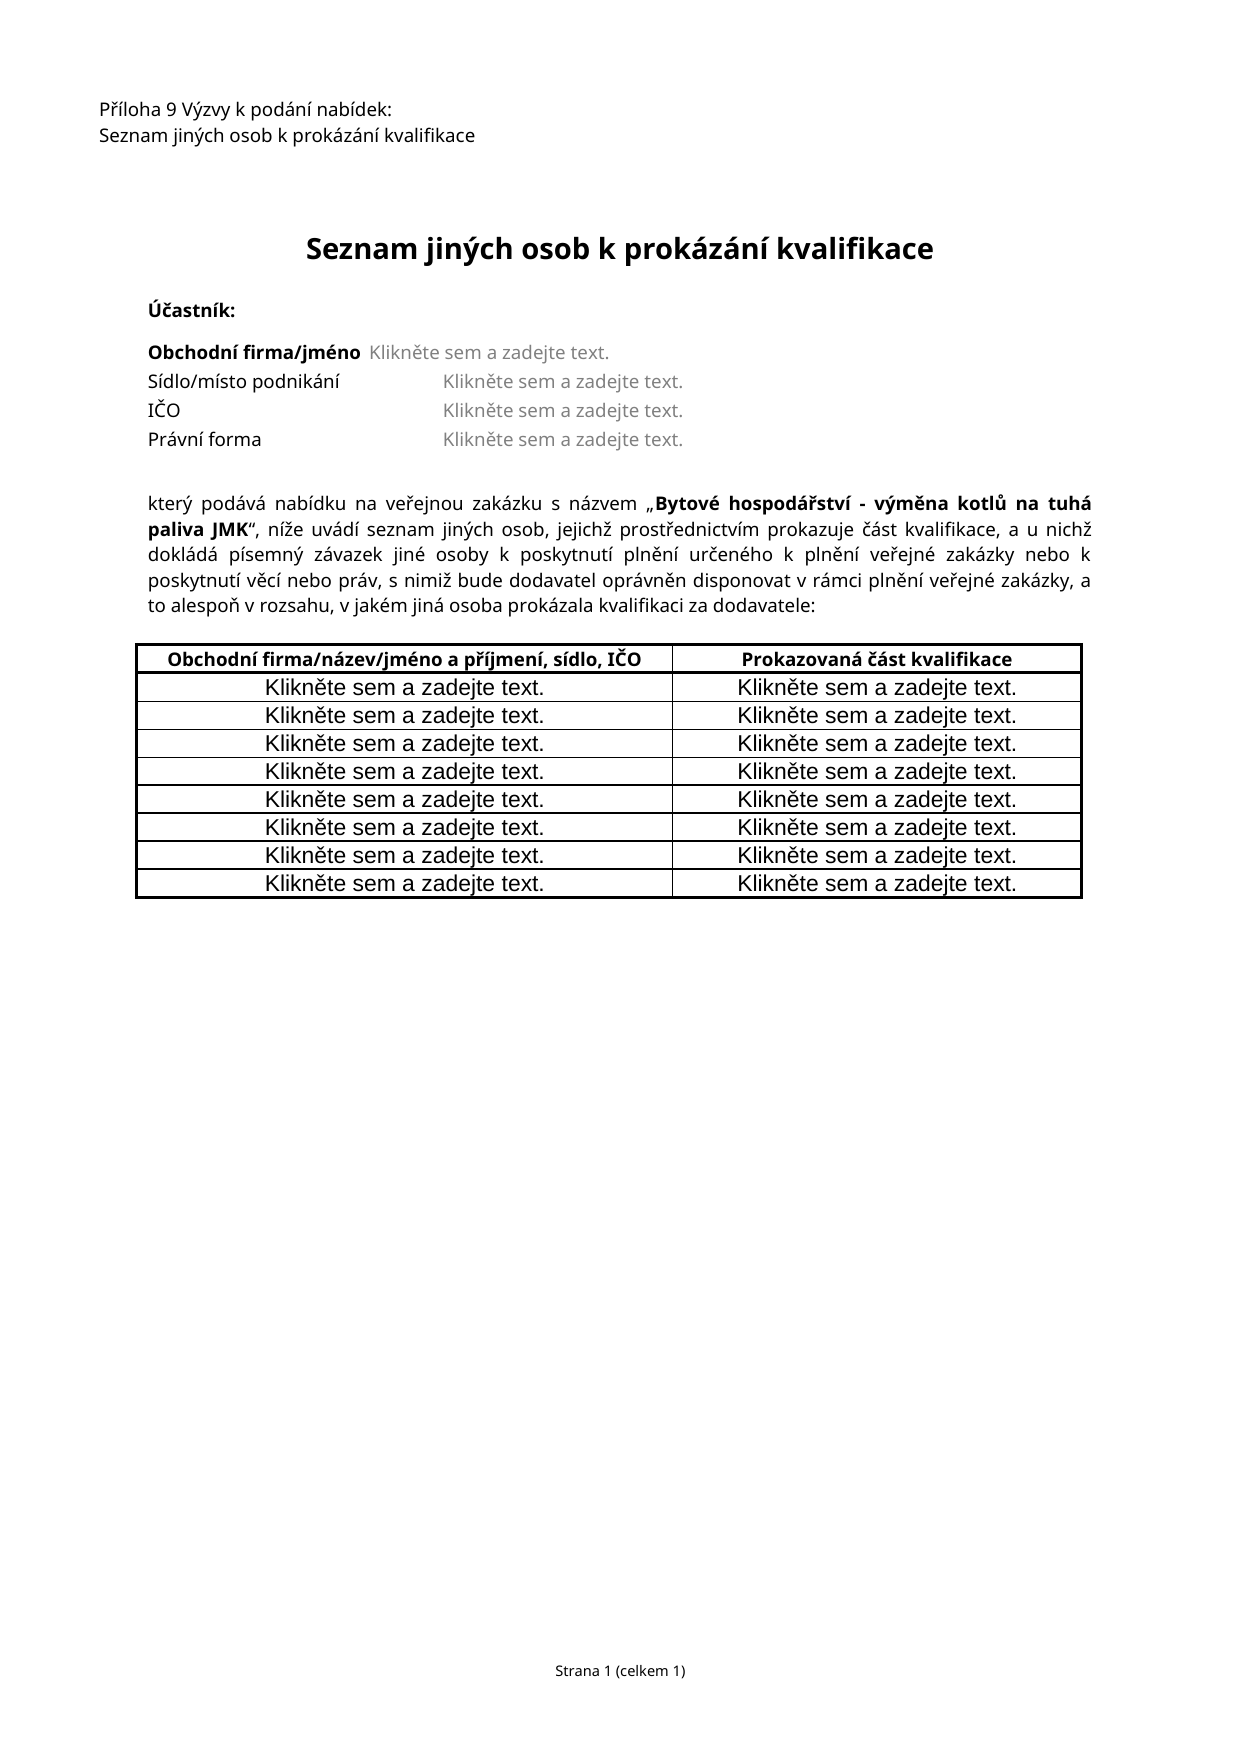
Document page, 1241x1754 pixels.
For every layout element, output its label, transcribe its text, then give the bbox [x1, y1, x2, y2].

table_header Obchodní firma/název/jméno a příjmení, sídlo, IČO [138, 646, 672, 671]
text IČO [148, 394, 1093, 423]
text Právní forma [148, 423, 1093, 452]
table_header Prokazovaná část kvalifikace [673, 646, 1080, 671]
text který podává nabídku na veřejnou zakázku s názvem „Bytové hospodářství - výměna kotlů na tuhá paliva JMK“, níže uvádí seznam jiných osob, jejichž prostřednictvím prokazuje část kvalifikace, a u nichž dokládá písemný závazek jiné osoby k poskytnutí plnění určeného k plnění veřejné zakázky nebo k poskytnutí věcí nebo práv, s nimiž bude dodavatel oprávněn disponovat v rámci plnění veřejné zakázky, a to alespoň v rozsahu, v jakém jiná osoba prokázala kvalifikaci za dodavatele: [148, 490, 1093, 618]
title Seznam jiných osob k prokázání kvalifikace [148, 228, 1093, 268]
text Obchodní firma/jméno [148, 336, 1093, 365]
text Sídlo/místo podnikání [148, 365, 1093, 394]
text Účastník: [148, 293, 1093, 324]
